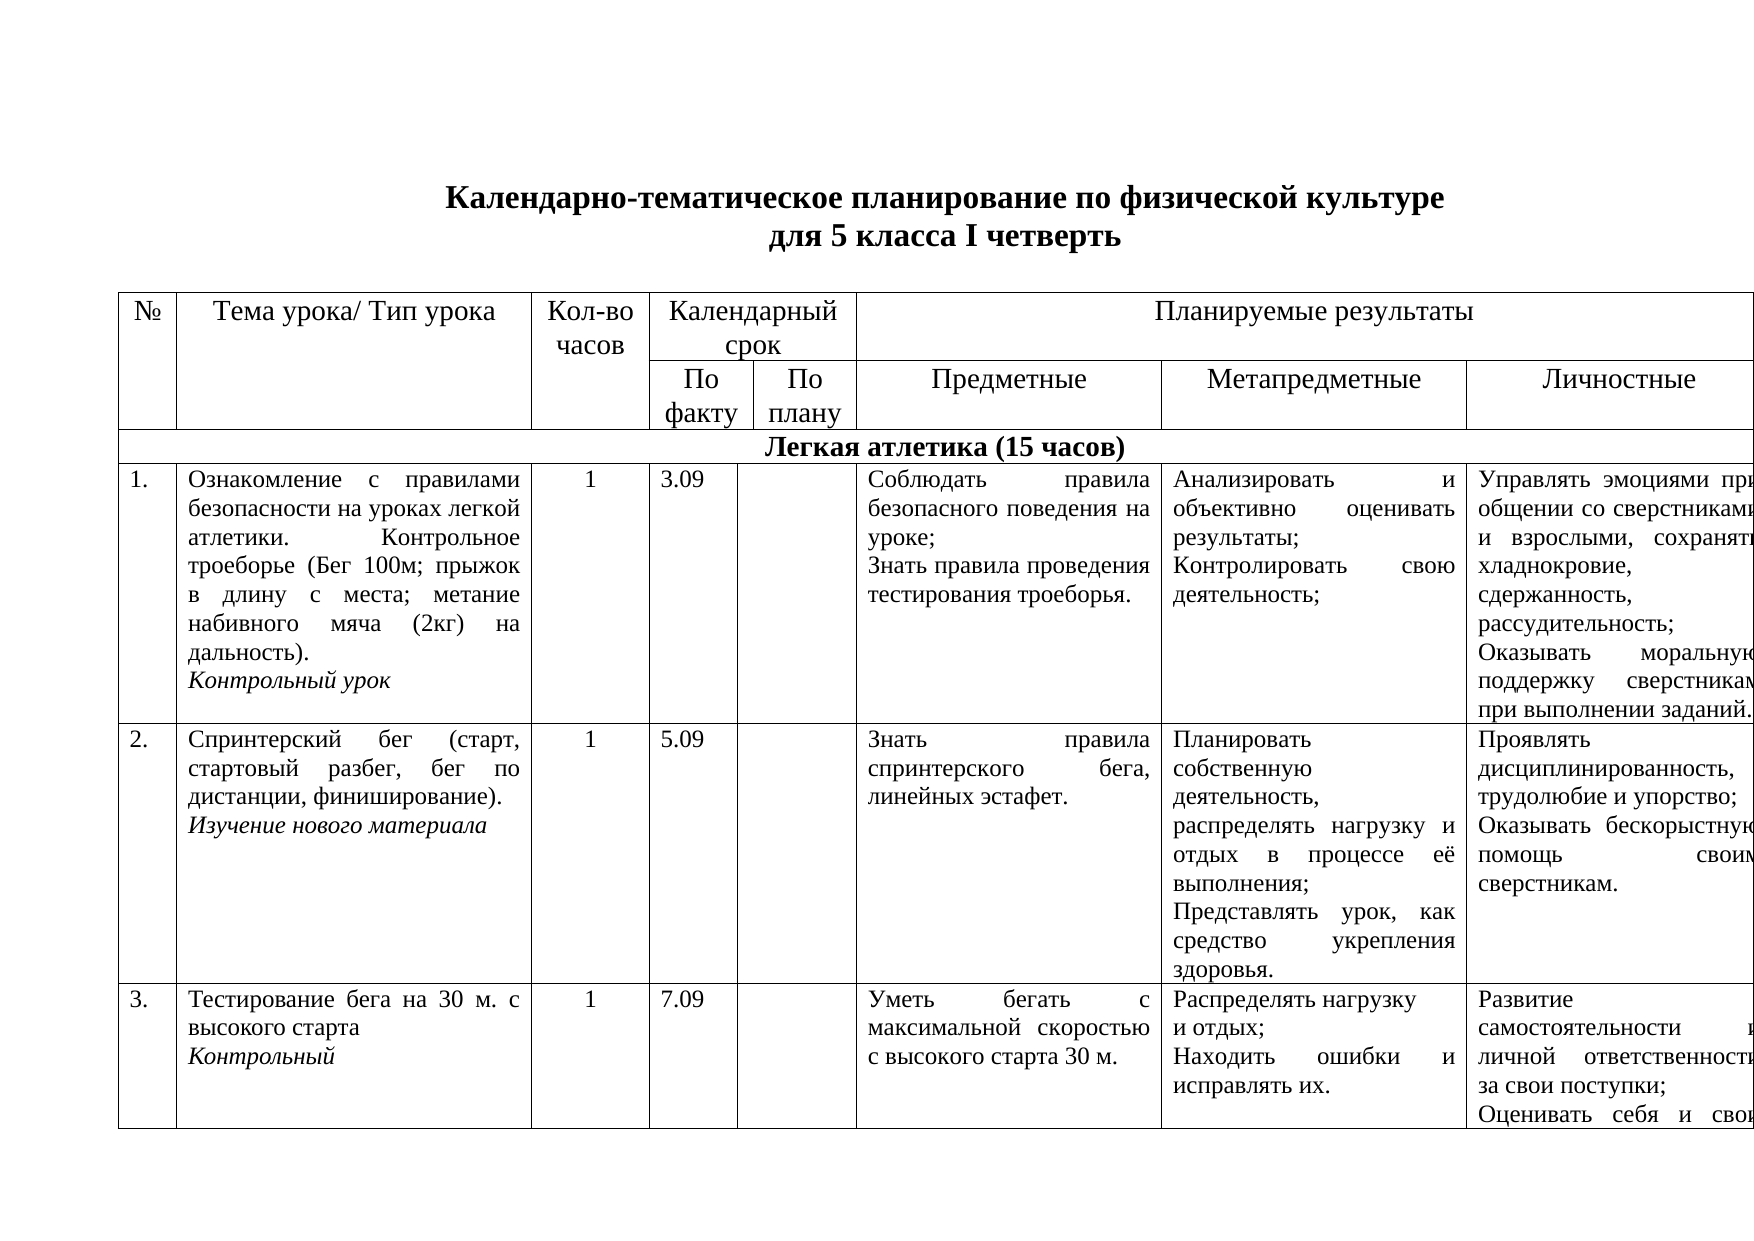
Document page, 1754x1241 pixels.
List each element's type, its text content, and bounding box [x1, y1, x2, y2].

table_cell 3. [119, 984, 176, 1127]
table_cell 7.09 [650, 984, 737, 1127]
table_cell Знать правила спринтерского бега, линейных эстафет. [857, 724, 1161, 983]
table_cell Планировать собственную деятельность, распределять нагрузку и отдых в процессе её выполнения; Представлять урок, как средство укрепления здоровья. [1162, 724, 1466, 983]
table_cell Легкая атлетика (15 часов) [119, 430, 1753, 463]
table_cell Тема урока/ Тип урока [177, 293, 531, 428]
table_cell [857, 984, 1161, 1127]
table_cell 1 [532, 724, 649, 983]
table_cell Ознакомление с правилами безопасности на уроках легкой атлетики. Контрольное троеборье (Бег 100м; прыжок в длину с места; метание набивного мяча (2кг) на дальность). Контрольный урок [177, 464, 531, 723]
table_cell Кол-во часов [532, 293, 649, 428]
table_cell [738, 724, 856, 983]
table_cell Управлять эмоциями при общении со сверстниками и взрослыми, сохранять хладнокровие, сдержанность, рассудительность; Оказывать моральную поддержку сверстникам при выполнении заданий. [1467, 464, 1753, 723]
table_header Календарно-тематическое планирование по физической культуре для 5 класса I четверть [118, 177, 1754, 292]
table_cell [738, 984, 856, 1127]
table_cell [738, 464, 856, 723]
table_cell По плану [754, 361, 856, 428]
table_cell 1 [532, 464, 649, 723]
table_cell № [119, 293, 176, 428]
table_cell 3.09 [650, 464, 737, 723]
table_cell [177, 984, 531, 1127]
table_cell Спринтерский бег (старт, стартовый разбег, бег по дистанции, финиширование). Изучение нового материала [177, 724, 531, 983]
table_cell Метапредметные [1162, 361, 1466, 428]
table_cell 1 [532, 984, 649, 1127]
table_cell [1467, 984, 1753, 1127]
table_cell Календарный срок [650, 293, 856, 360]
table_cell Анализировать и объективно оценивать результаты; Контролировать свою деятельность; [1162, 464, 1466, 723]
table_cell Личностные [1467, 361, 1753, 428]
table_cell 1. [119, 464, 176, 723]
table_cell Проявлять дисциплинированность, трудолюбие и упорство; Оказывать бескорыстную помощь своим сверстникам. [1467, 724, 1753, 983]
table_cell 2. [119, 724, 176, 983]
table_cell Соблюдать правила безопасного поведения на уроке; Знать правила проведения тестирования троеборья. [857, 464, 1161, 723]
table_cell Предметные [857, 361, 1161, 428]
table_cell По факту [650, 361, 753, 428]
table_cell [1162, 984, 1466, 1127]
table_cell Планируемые результаты [857, 293, 1753, 360]
table_cell 5.09 [650, 724, 737, 983]
